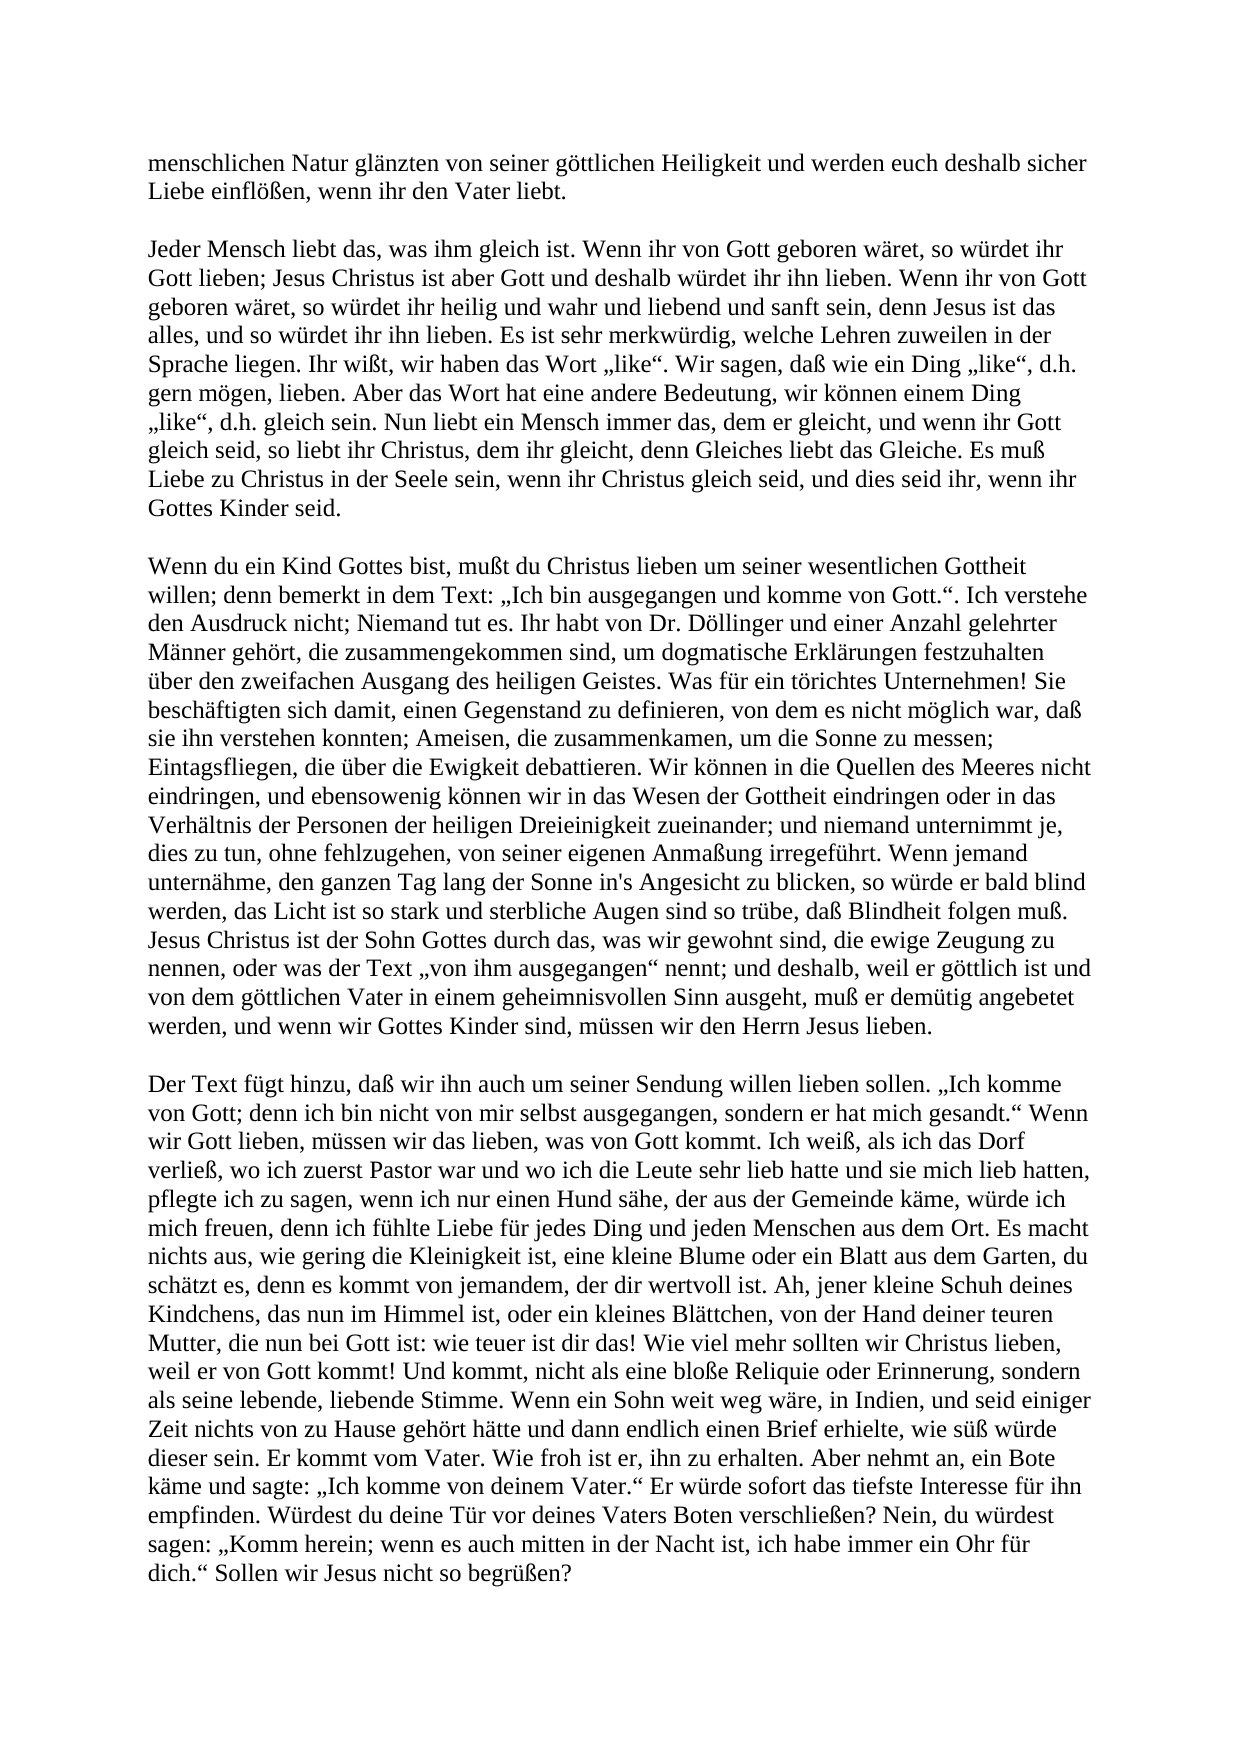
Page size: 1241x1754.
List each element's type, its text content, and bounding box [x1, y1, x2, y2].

text Wenn du ein Kind Gottes bist, mußt du Christus lieben um seiner wesentlichen Gottheit willen; denn bemerkt in dem Text: „Ich bin ausgegangen und komme von Gott.“. Ich verstehe den Ausdruck nicht; Niemand tut es. Ihr habt von Dr. Döllinger und einer Anzahl gelehrter Männer gehört, die zusammengekommen sind, um dogmatische Erklärungen festzuhalten über den zweifachen Ausgang des heiligen Geistes. Was für ein törichtes Unternehmen! Sie beschäftigten sich damit, einen Gegenstand zu definieren, von dem es nicht möglich war, daß sie ihn verstehen konnten; Ameisen, die zusammenkamen, um die Sonne zu messen; Eintagsfliegen, die über die Ewigkeit debattieren. Wir können in die Quellen des Meeres nicht eindringen, und ebensowenig können wir in das Wesen der Gottheit eindringen oder in das Verhältnis der Personen der heiligen Dreieinigkeit zueinander; und niemand unternimmt je, dies zu tun, ohne fehlzugehen, von seiner eigenen Anmaßung irregeführt. Wenn jemand unternähme, den ganzen Tag lang der Sonne in's Angesicht zu blicken, so würde er bald blind werden, das Licht ist so stark und sterbliche Augen sind so trübe, daß Blindheit folgen muß. Jesus Christus ist der Sohn Gottes durch das, was wir gewohnt sind, die ewige Zeugung zu nennen, oder was der Text „von ihm ausgegangen“ nennt; und deshalb, weil er göttlich ist und von dem göttlichen Vater in einem geheimnisvollen Sinn ausgeht, muß er demütig angebetet werden, und wenn wir Gottes Kinder sind, müssen wir den Herrn Jesus lieben. [148, 551, 1093, 1040]
text Jeder Mensch liebt das, was ihm gleich ist. Wenn ihr von Gott geboren wäret, so würdet ihr Gott lieben; Jesus Christus ist aber Gott und deshalb würdet ihr ihn lieben. Wenn ihr von Gott geboren wäret, so würdet ihr heilig und wahr und liebend und sanft sein, denn Jesus ist das alles, und so würdet ihr ihn lieben. Es ist sehr merkwürdig, welche Lehren zuweilen in der Sprache liegen. Ihr wißt, wir haben das Wort „like“. Wir sagen, daß wie ein Ding „like“, d.h. gern mögen, lieben. Aber das Wort hat eine andere Bedeutung, wir können einem Ding „like“, d.h. gleich sein. Nun liebt ein Mensch immer das, dem er gleicht, und wenn ihr Gott gleich seid, so liebt ihr Christus, dem ihr gleicht, denn Gleiches liebt das Gleiche. Es muß Liebe zu Christus in der Seele sein, wenn ihr Christus gleich seid, und dies seid ihr, wenn ihr Gottes Kinder seid. [148, 234, 1093, 522]
text Der Text fügt hinzu, daß wir ihn auch um seiner Sendung willen lieben sollen. „Ich komme von Gott; denn ich bin nicht von mir selbst ausgegangen, sondern er hat mich gesandt.“ Wenn wir Gott lieben, müssen wir das lieben, was von Gott kommt. Ich weiß, als ich das Dorf verließ, wo ich zuerst Pastor war und wo ich die Leute sehr lieb hatte und sie mich lieb hatten, pflegte ich zu sagen, wenn ich nur einen Hund sähe, der aus der Gemeinde käme, würde ich mich freuen, denn ich fühlte Liebe für jedes Ding und jeden Menschen aus dem Ort. Es macht nichts aus, wie gering die Kleinigkeit ist, eine kleine Blume oder ein Blatt aus dem Garten, du schätzt es, denn es kommt von jemandem, der dir wertvoll ist. Ah, jener kleine Schuh deines Kindchens, das nun im Himmel ist, oder ein kleines Blättchen, von der Hand deiner teuren Mutter, die nun bei Gott ist: wie teuer ist dir das! Wie viel mehr sollten wir Christus lieben, weil er von Gott kommt! Und kommt, nicht als eine bloße Reliquie oder Erinnerung, sondern als seine lebende, liebende Stimme. Wenn ein Sohn weit weg wäre, in Indien, und seid einiger Zeit nichts von zu Hause gehört hätte und dann endlich einen Brief erhielte, wie süß würde dieser sein. Er kommt vom Vater. Wie froh ist er, ihn zu erhalten. Aber nehmt an, ein Bote käme und sagte: „Ich komme von deinem Vater.“ Er würde sofort das tiefste Interesse für ihn empfinden. Würdest du deine Tür vor deines Vaters Boten verschließen? Nein, du würdest sagen: „Komm herein; wenn es auch mitten in der Nacht ist, ich habe immer ein Ohr für dich.“ Sollen wir Jesus nicht so begrüßen? [148, 1069, 1093, 1586]
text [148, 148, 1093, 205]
